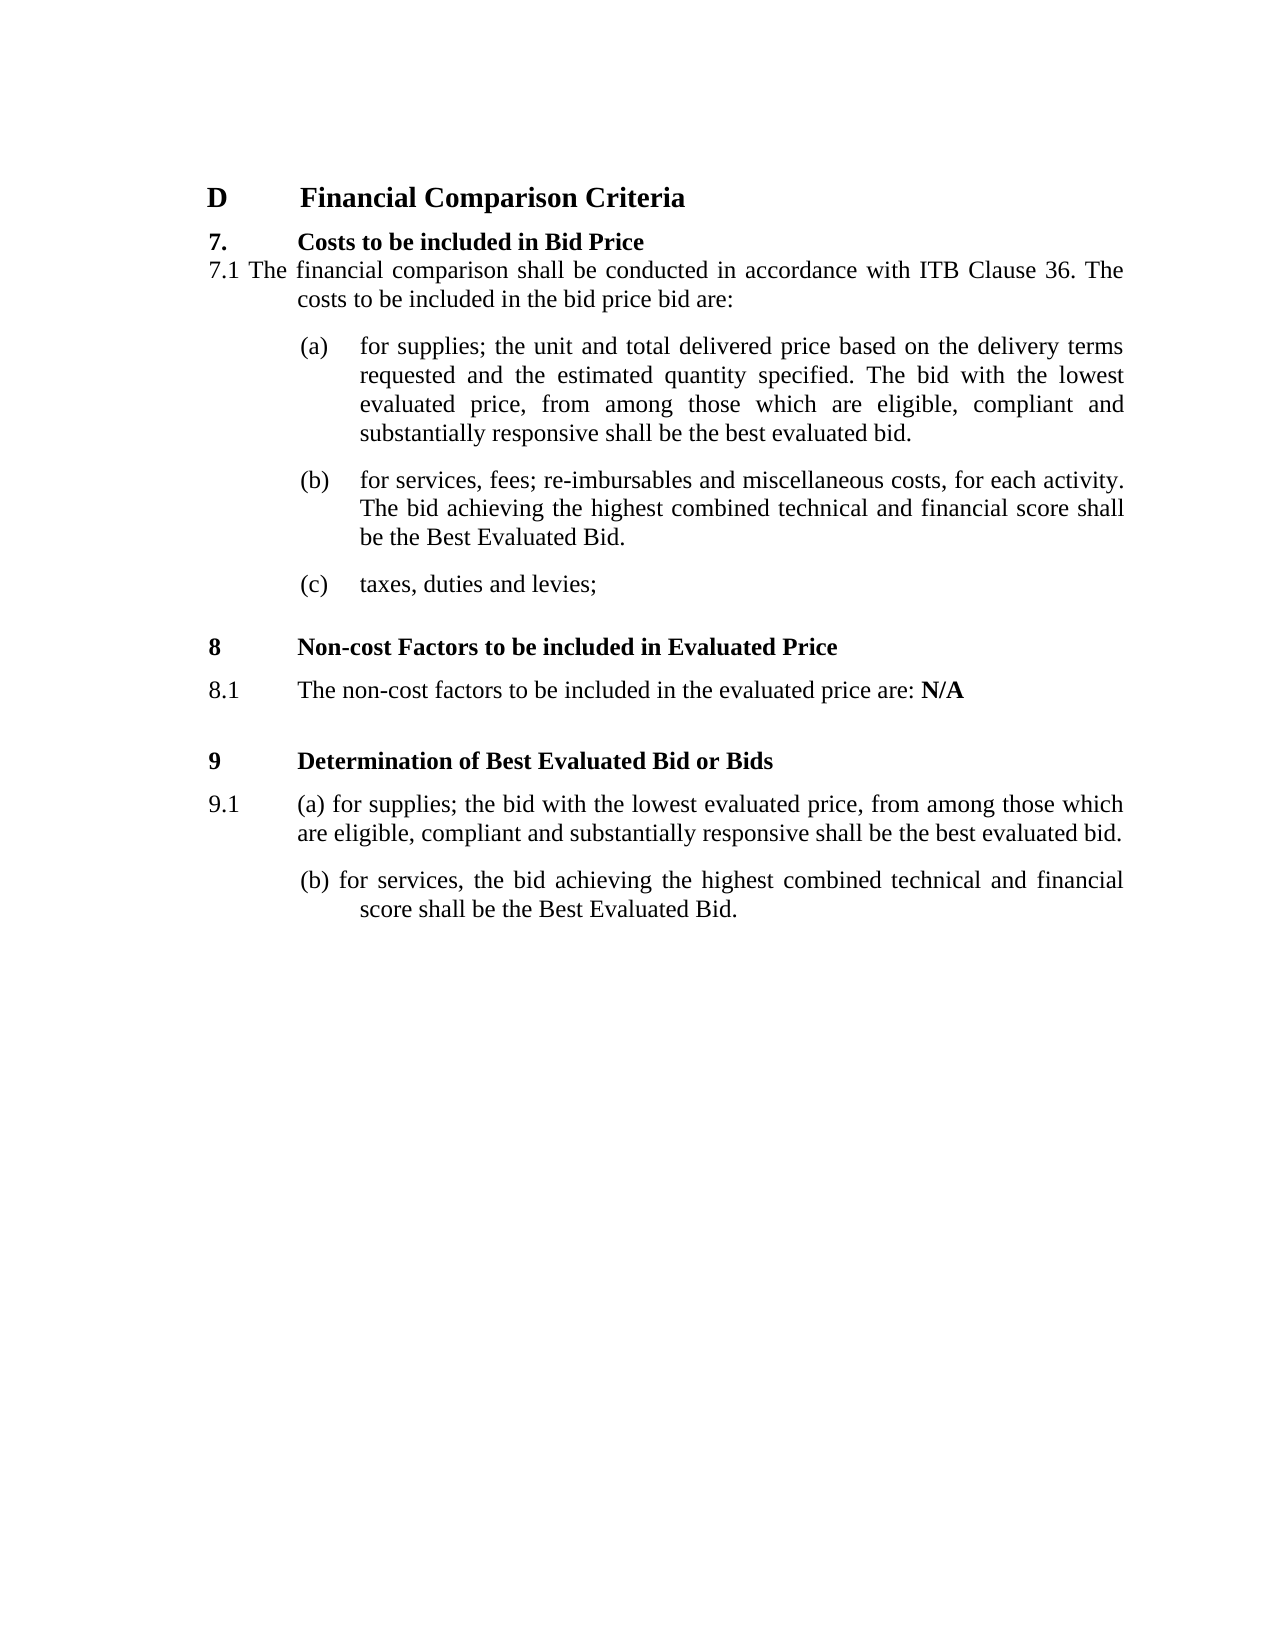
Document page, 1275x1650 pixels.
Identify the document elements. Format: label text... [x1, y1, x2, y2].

text 7.1 The financial comparison shall be conducted in accordance with ITB Clause 36. The costs to be included in the bid price bid are: [208, 256, 1125, 313]
list Costs to be included in Bid Price [208, 227, 1127, 256]
text (b) for services, the bid achieving the highest combined technical and financial score shall be the Best Evaluated Bid. [300, 865, 1125, 922]
list for services, fees; re-imbursables and miscellaneous costs, for each activity. The bid achieving the highest combined technical and financial score shall be the Best Evaluated Bid. [300, 465, 1125, 551]
list taxes, duties and levies; [300, 569, 1125, 598]
list The non-cost factors to be included in the evaluated price are: N/A [208, 675, 1125, 704]
text D Financial Comparison Criteria [207, 180, 1127, 213]
list for supplies; the unit and total delivered price based on the delivery terms requested and the estimated quantity specified. The bid with the lowest evaluated price, from among those which are eligible, compliant and substantially responsive shall be the best evaluated bid. [300, 331, 1125, 446]
list Determination of Best Evaluated Bid or Bids [208, 746, 1127, 775]
list Non-cost Factors to be included in Evaluated Price [208, 632, 1127, 661]
list (a) for supplies; the bid with the lowest evaluated price, from among those which are eligible, compliant and substantially responsive shall be the best evaluated bid. [208, 789, 1125, 847]
